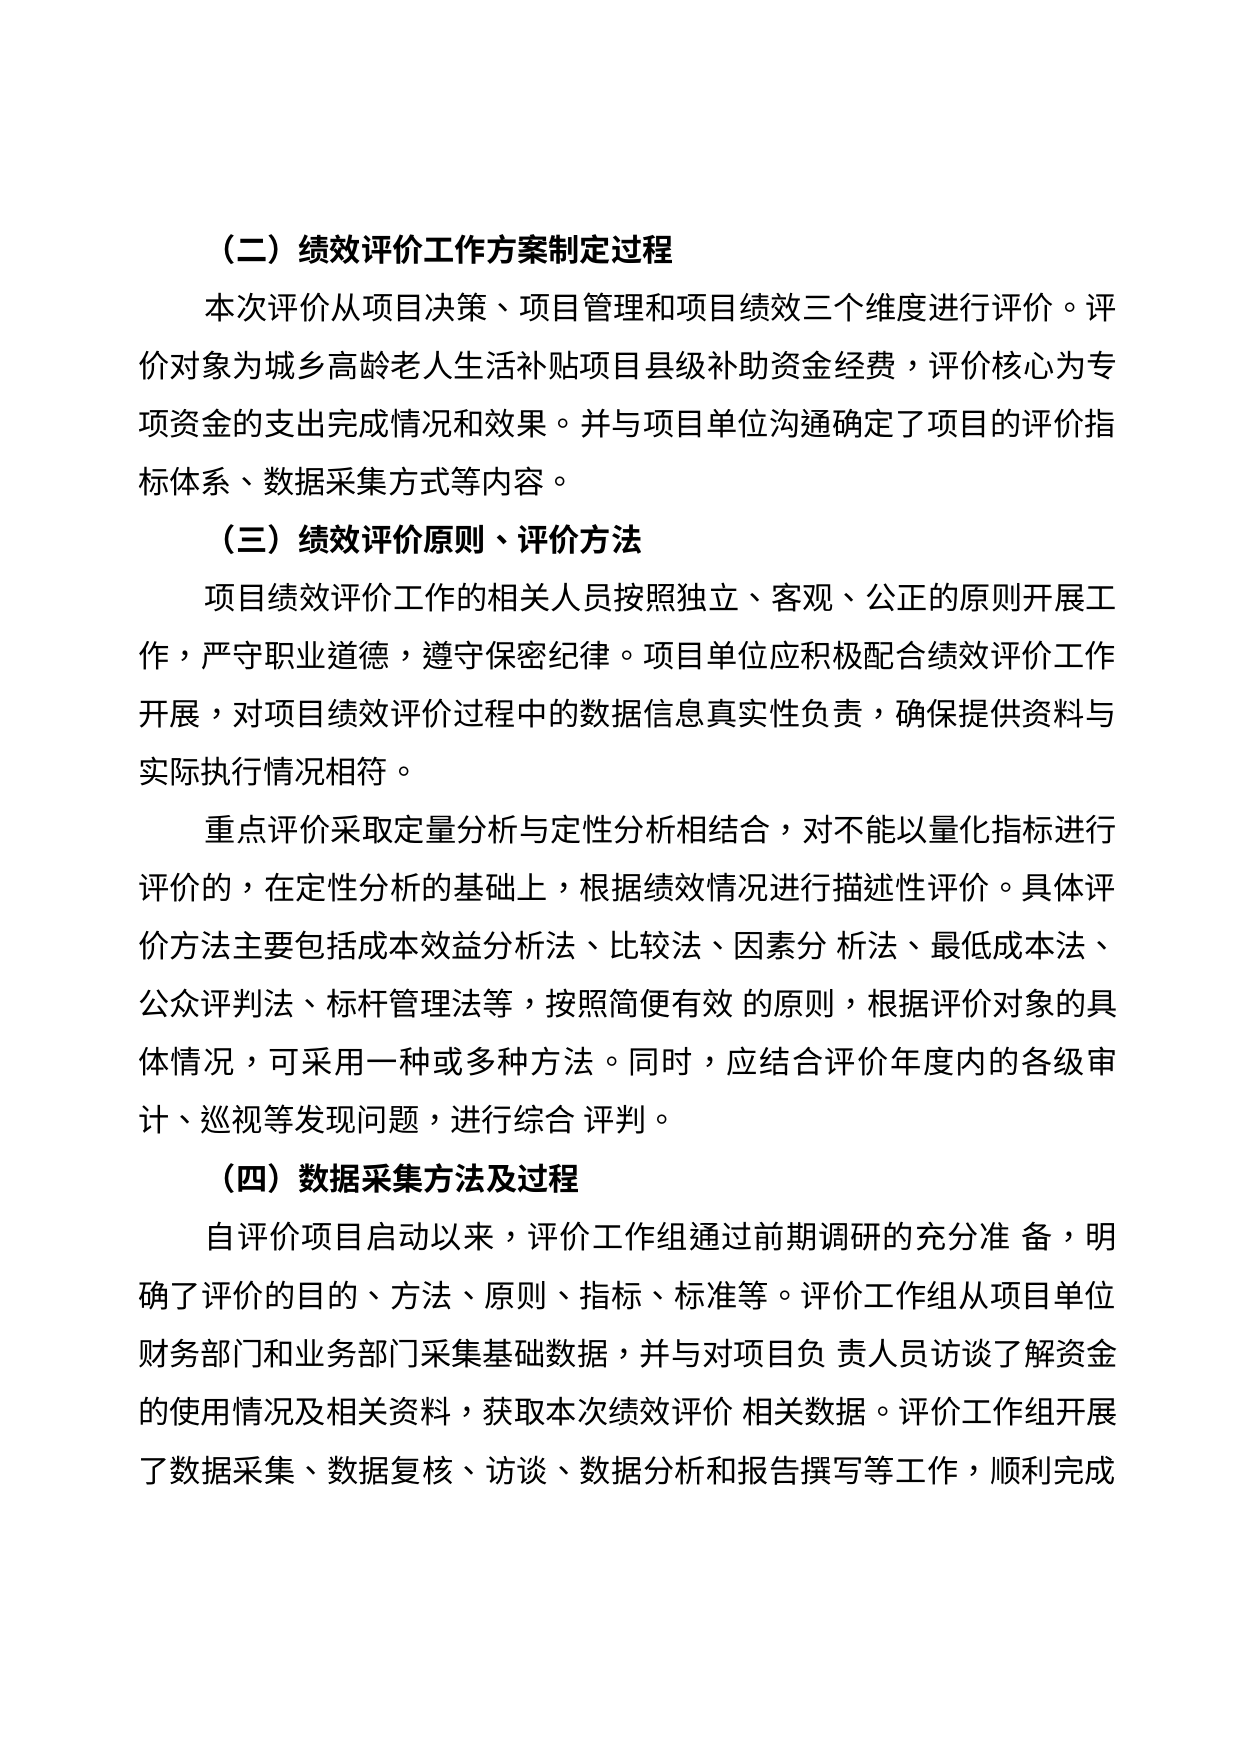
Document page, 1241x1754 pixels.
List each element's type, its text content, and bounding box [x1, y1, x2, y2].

text 重点评价采取定量分析与定性分析相结合，对不能以量化指标进行评价的，在定性分析的基础上，根据绩效情况进行描述性评价。具体评价方法主要包括成本效益分析法、比较法、因素分 析法、最低成本法、公众评判法、标杆管理法等，按照简便有效 的原则，根据评价对象的具体情况，可采用一种或多种方法。同时，应结合评价年度内的各级审计、巡视等发现问题，进行综合 评判。 [138, 795, 1118, 1143]
text 本次评价从项目决策、项目管理和项目绩效三个维度进行评价。评价对象为城乡高龄老人生活补贴项目县级补助资金经费，评价核心为专项资金的支出完成情况和效果。并与项目单位沟通确定了项目的评价指标体系、数据采集方式等内容。 [138, 273, 1118, 505]
text （二）绩效评价工作方案制定过程 [138, 215, 1118, 273]
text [138, 1202, 1118, 1494]
text （四）数据采集方法及过程 [138, 1143, 1118, 1202]
text （三）绩效评价原则、评价方法 [138, 505, 1118, 563]
text 项目绩效评价工作的相关人员按照独立、客观、公正的原则开展工作，严守职业道德，遵守保密纪律。项目单位应积极配合绩效评价工作开展，对项目绩效评价过程中的数据信息真实性负责，确保提供资料与实际执行情况相符。 [138, 563, 1118, 795]
